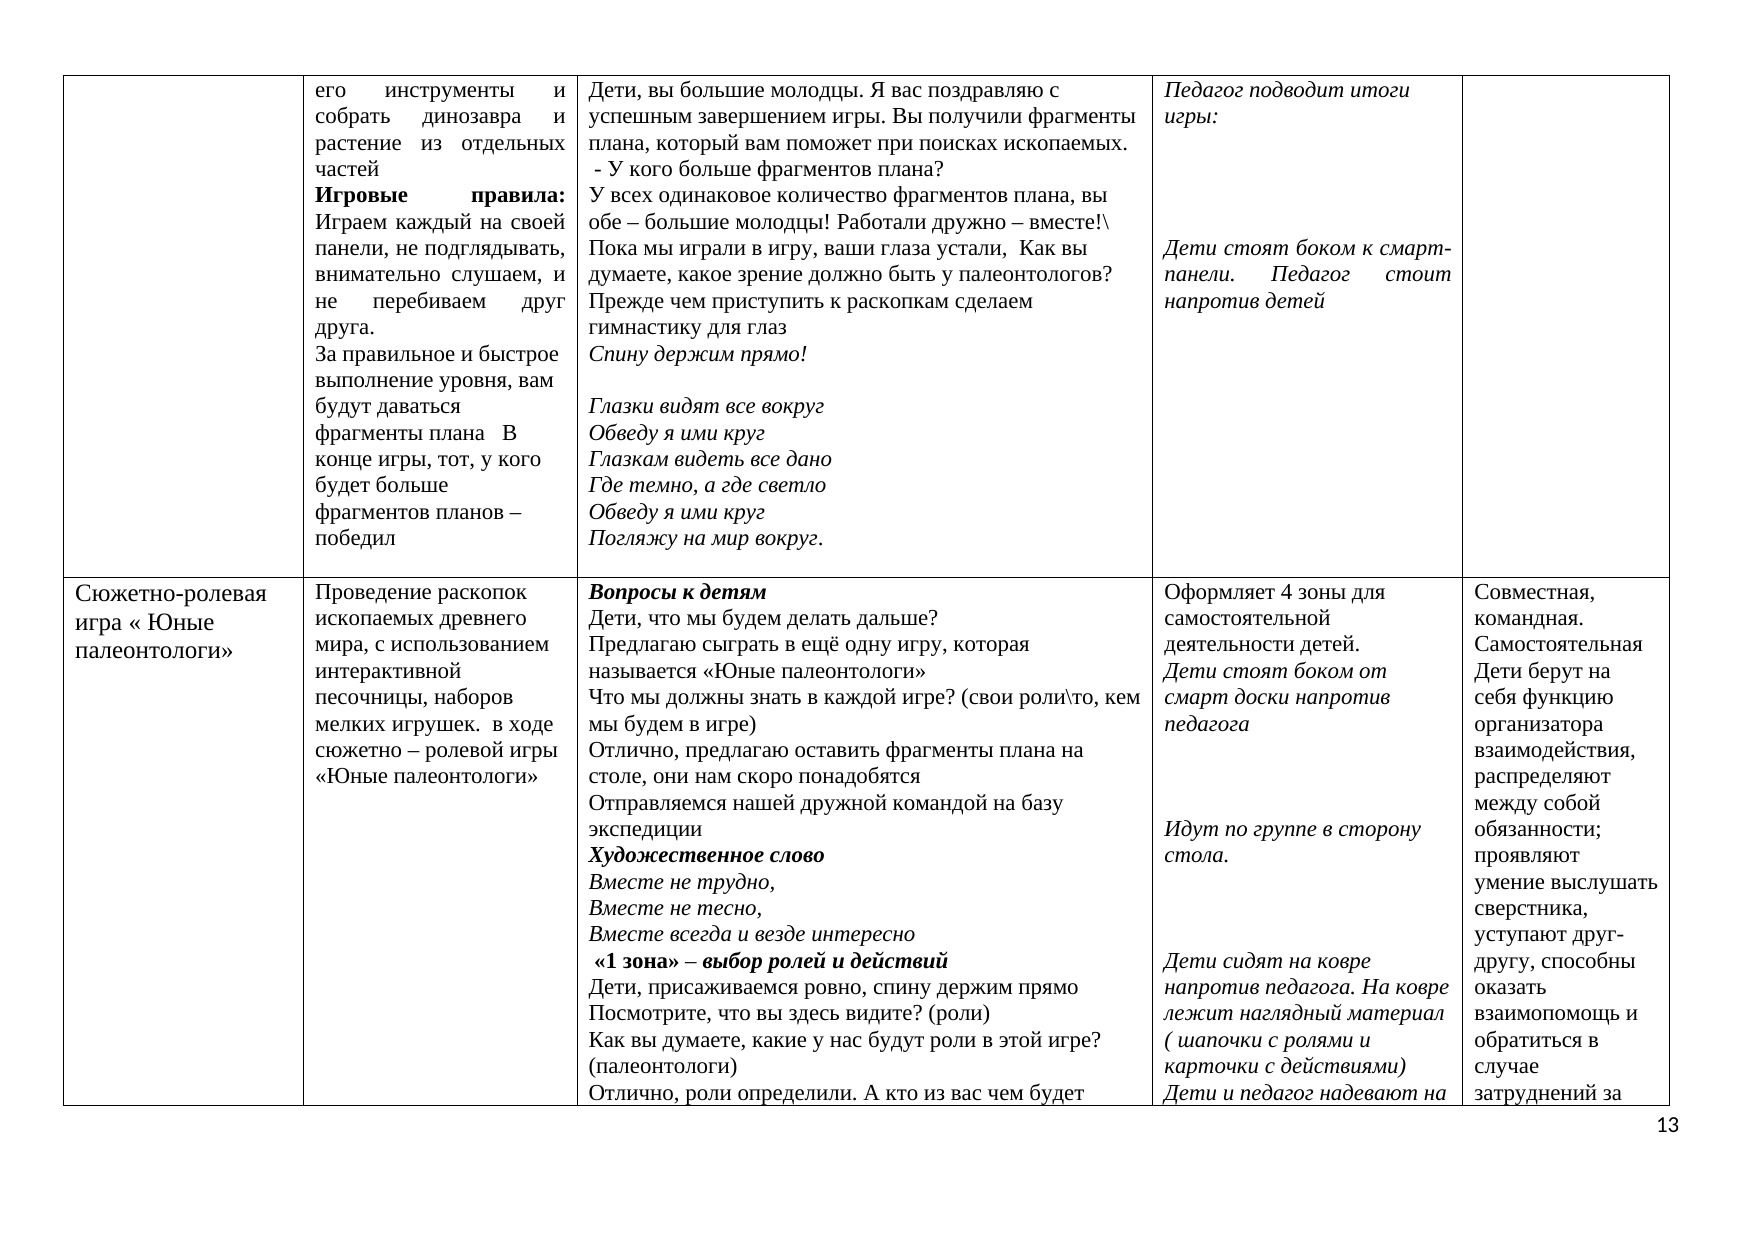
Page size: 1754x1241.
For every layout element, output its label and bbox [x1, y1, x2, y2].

table_cell [64, 76, 303, 577]
table_cell [304, 578, 577, 1105]
table_cell [1463, 578, 1669, 1105]
table_cell [1153, 578, 1462, 1105]
table_cell [1463, 76, 1669, 577]
table_cell [578, 578, 1152, 1105]
table_cell [1153, 76, 1462, 577]
table_cell [304, 76, 577, 577]
table_cell [578, 76, 1152, 577]
table_cell [64, 578, 303, 1105]
